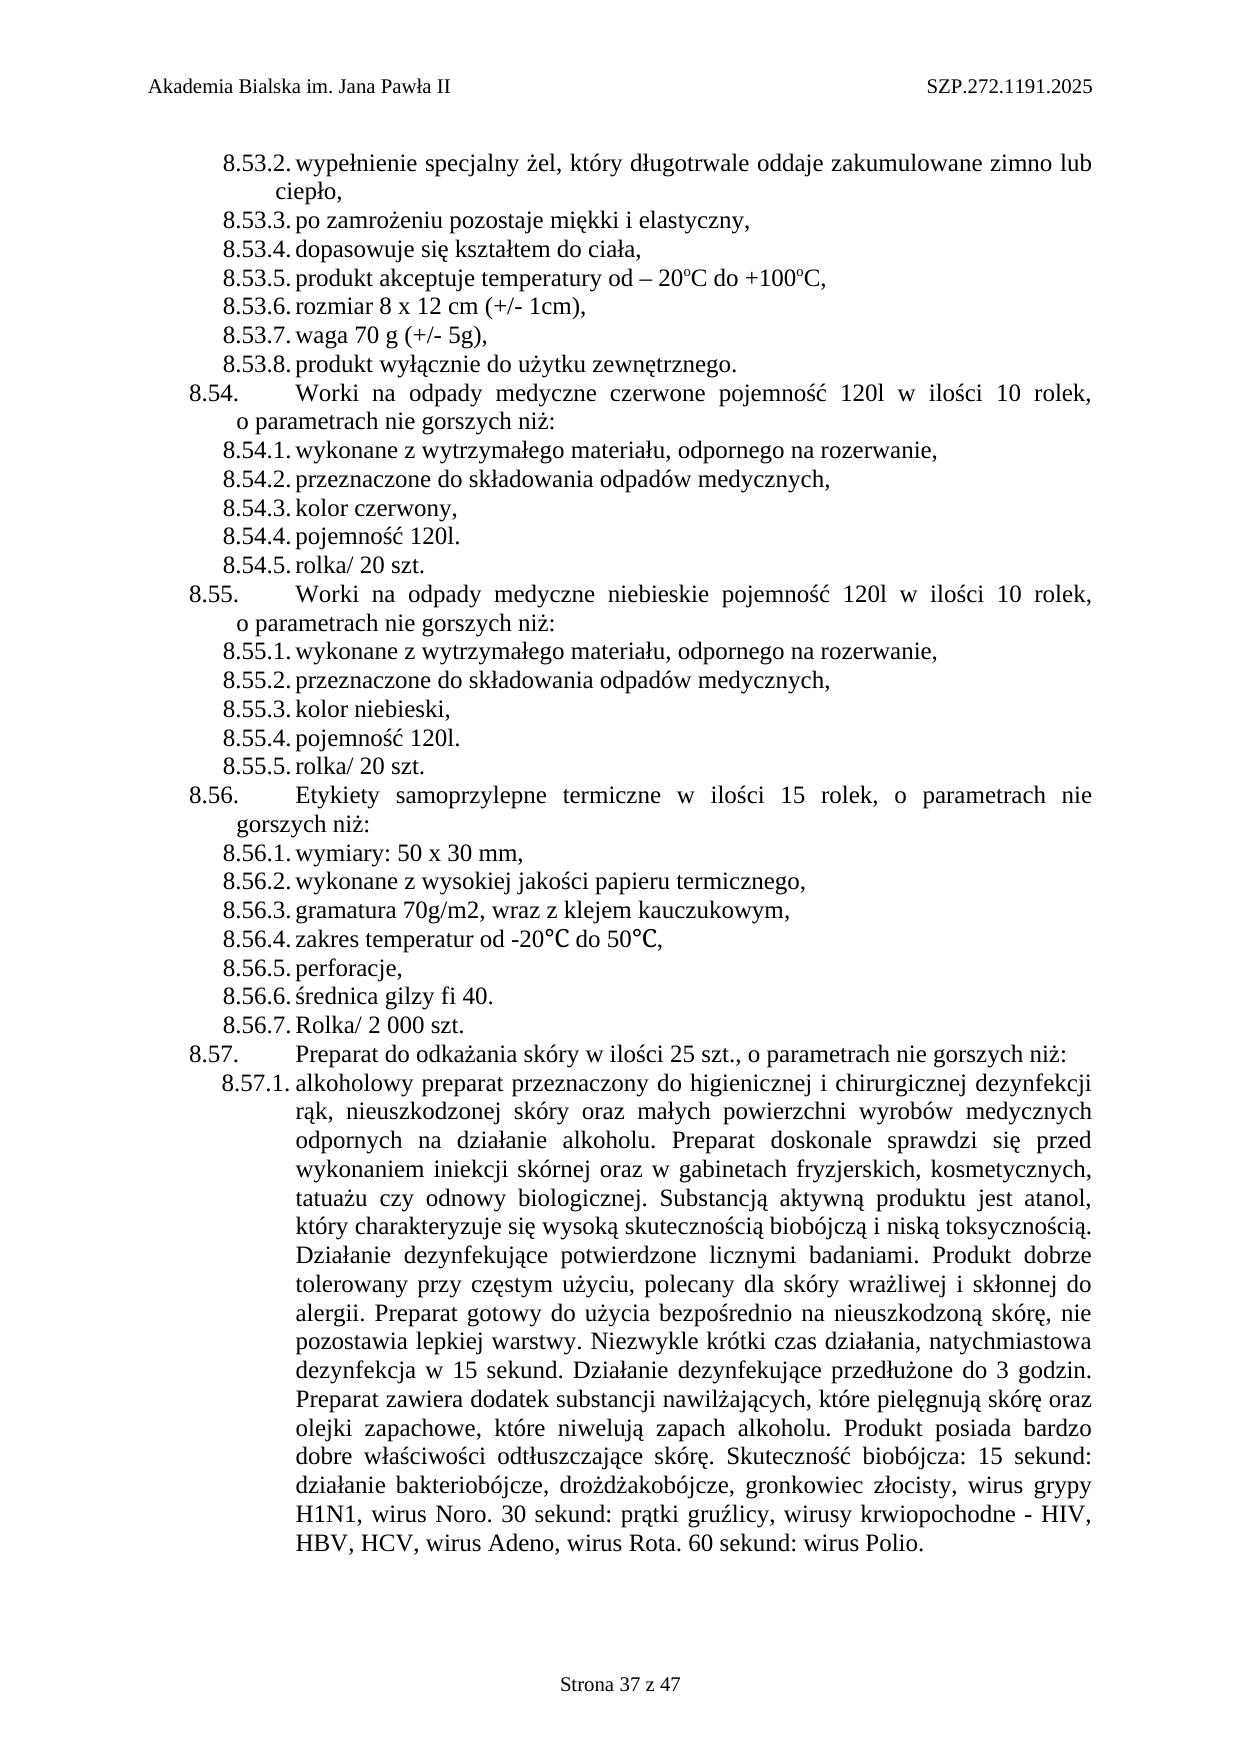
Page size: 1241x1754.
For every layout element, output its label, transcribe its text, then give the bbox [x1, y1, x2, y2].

list dopasowuje się kształtem do ciała, [223, 234, 1093, 263]
list produkt wyłącznie do użytku zewnętrznego. [223, 349, 1093, 378]
list Preparat do odkażania skóry w ilości 25 szt., o parametrach nie gorszych niż: [189, 1039, 1093, 1068]
list wymiary: 50 x 30 mm, [223, 838, 1093, 866]
list wykonane z wytrzymałego materiału, odpornego na rozerwanie, [223, 636, 1093, 665]
list Etykiety samoprzylepne termiczne w ilości 15 rolek, o parametrach nie gorszych niż: [189, 780, 1093, 838]
list pojemność 120l. [223, 521, 1093, 550]
list Worki na odpady medyczne czerwone pojemność 120l w ilości 10 rolek, o parametrach nie gorszych niż: [189, 378, 1093, 435]
list gramatura 70g/m2, wraz z klejem kauczukowym, [223, 895, 1093, 924]
list przeznaczone do składowania odpadów medycznych, [223, 464, 1093, 493]
list Rolka/ 2 000 szt. [223, 1010, 1093, 1039]
list przeznaczone do składowania odpadów medycznych, [223, 665, 1093, 694]
list wykonane z wytrzymałego materiału, odpornego na rozerwanie, [223, 435, 1093, 464]
list rolka/ 20 szt. [223, 550, 1093, 579]
list wykonane z wysokiej jakości papieru termicznego, [223, 866, 1093, 895]
list zakres temperatur od -20℃ do 50℃, [223, 924, 1093, 953]
list kolor czerwony, [223, 493, 1093, 521]
list produkt akceptuje temperatury od – 20oC do +100oC, [223, 263, 1093, 291]
list średnica gilzy fi 40. [223, 981, 1093, 1010]
list rozmiar 8 x 12 cm (+/- 1cm), [223, 291, 1093, 320]
list waga 70 g (+/- 5g), [223, 320, 1093, 349]
list kolor niebieski, [223, 694, 1093, 723]
list perforacje, [223, 953, 1093, 981]
list wypełnienie specjalny żel, który długotrwale oddaje zakumulowane zimno lub ciepło, [223, 148, 1093, 205]
list po zamrożeniu pozostaje miękki i elastyczny, [223, 205, 1093, 234]
list Worki na odpady medyczne niebieskie pojemność 120l w ilości 10 rolek, o parametrach nie gorszych niż: [189, 579, 1093, 636]
list pojemność 120l. [223, 723, 1093, 751]
list rolka/ 20 szt. [223, 751, 1093, 780]
list alkoholowy preparat przeznaczony do higienicznej i chirurgicznej dezynfekcji rąk, nieuszkodzonej skóry oraz małych powierzchni wyrobów medycznych odpornych na działanie alkoholu. Preparat doskonale sprawdzi się przed wykonaniem iniekcji skórnej oraz w gabinetach fryzjerskich, kosmetycznych, tatuażu czy odnowy biologicznej. Substancją aktywną produktu jest atanol, który charakteryzuje się wysoką skutecznością biobójczą i niską toksycznością. Działanie dezynfekujące potwierdzone licznymi badaniami. Produkt dobrze tolerowany przy częstym użyciu, polecany dla skóry wrażliwej i skłonnej do alergii. Preparat gotowy do użycia bezpośrednio na nieuszkodzoną skórę, nie pozostawia lepkiej warstwy. Niezwykle krótki czas działania, natychmiastowa dezynfekcja w 15 sekund. Działanie dezynfekujące przedłużone do 3 godzin. Preparat zawiera dodatek substancji nawilżających, które pielęgnują skórę oraz olejki zapachowe, które niwelują zapach alkoholu. Produkt posiada bardzo dobre właściwości odtłuszczające skórę. Skuteczność biobójcza: 15 sekund: działanie bakteriobójcze, drożdżakobójcze, gronkowiec złocisty, wirus grypy H1N1, wirus Noro. 30 sekund: prątki gruźlicy, wirusy krwiopochodne - HIV, HBV, HCV, wirus Adeno, wirus Rota. 60 sekund: wirus Polio. [221, 1068, 1093, 1556]
